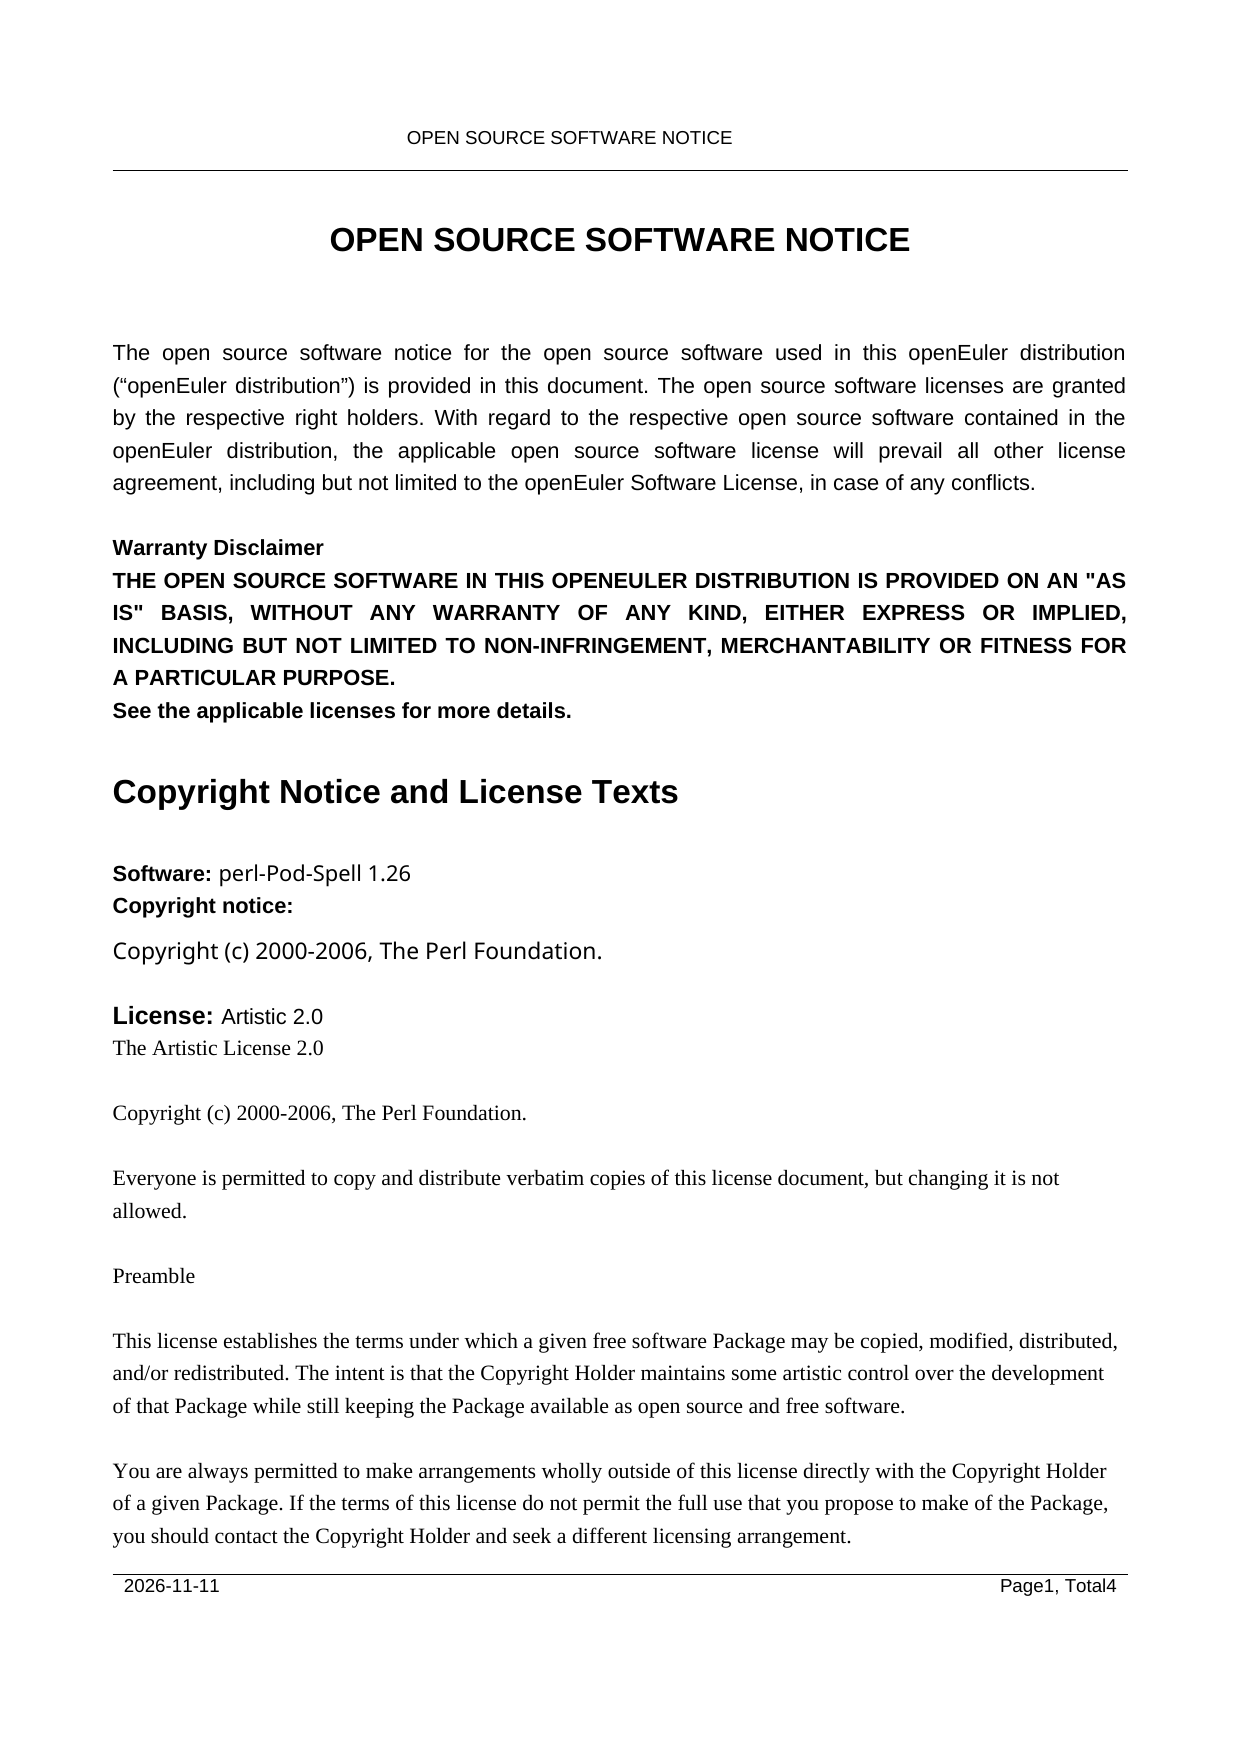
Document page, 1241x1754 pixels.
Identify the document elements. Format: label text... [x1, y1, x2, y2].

text You are always permitted to make arrangements wholly outside of this license directly with the Copyright Holder of a given Package. If the terms of this license do not permit the full use that you propose to make of the Package, you should contact the Copyright Holder and seek a different licensing arrangement. [112, 1454, 1128, 1551]
text Preamble [112, 1259, 1128, 1291]
text OPEN SOURCE SOFTWARE NOTICE [112, 206, 1128, 271]
text THE OPEN SOURCE SOFTWARE IN THIS OPENEULER DISTRIBUTION IS PROVIDED ON AN "AS IS" BASIS, WITHOUT ANY WARRANTY OF ANY KIND, EITHER EXPRESS OR IMPLIED, INCLUDING BUT NOT LIMITED TO NON-INFRINGEMENT, MERCHANTABILITY OR FITNESS FOR A PARTICULAR PURPOSE. See the applicable licenses for more details. [112, 564, 1128, 726]
text The open source software notice for the open source software used in this openEuler distribution (“openEuler distribution”) is provided in this document. The open source software licenses are granted by the respective right holders. With regard to the respective open source software contained in the openEuler distribution, the applicable open source software license will prevail all other license agreement, including but not limited to the openEuler Software License, in case of any conflicts. [112, 336, 1128, 499]
text Copyright (c) 2000-2006, The Perl Foundation. [112, 1096, 1128, 1129]
text The Artistic License 2.0 [112, 1031, 1128, 1064]
text Copyright (c) 2000-2006, The Perl Foundation. [112, 934, 1128, 999]
title Software: perl-Pod-Spell 1.26 [112, 856, 1128, 889]
text Copyright notice: [112, 889, 1128, 921]
text License: Artistic 2.0 [112, 999, 1128, 1031]
text Copyright Notice and License Texts [112, 759, 1128, 824]
text Warranty Disclaimer [112, 531, 1128, 564]
text Everyone is permitted to copy and distribute verbatim copies of this license document, but changing it is not allowed. [112, 1161, 1128, 1226]
text This license establishes the terms under which a given free software Package may be copied, modified, distributed, and/or redistributed. The intent is that the Copyright Holder maintains some artistic control over the development of that Package while still keeping the Package available as open source and free software. [112, 1324, 1128, 1421]
